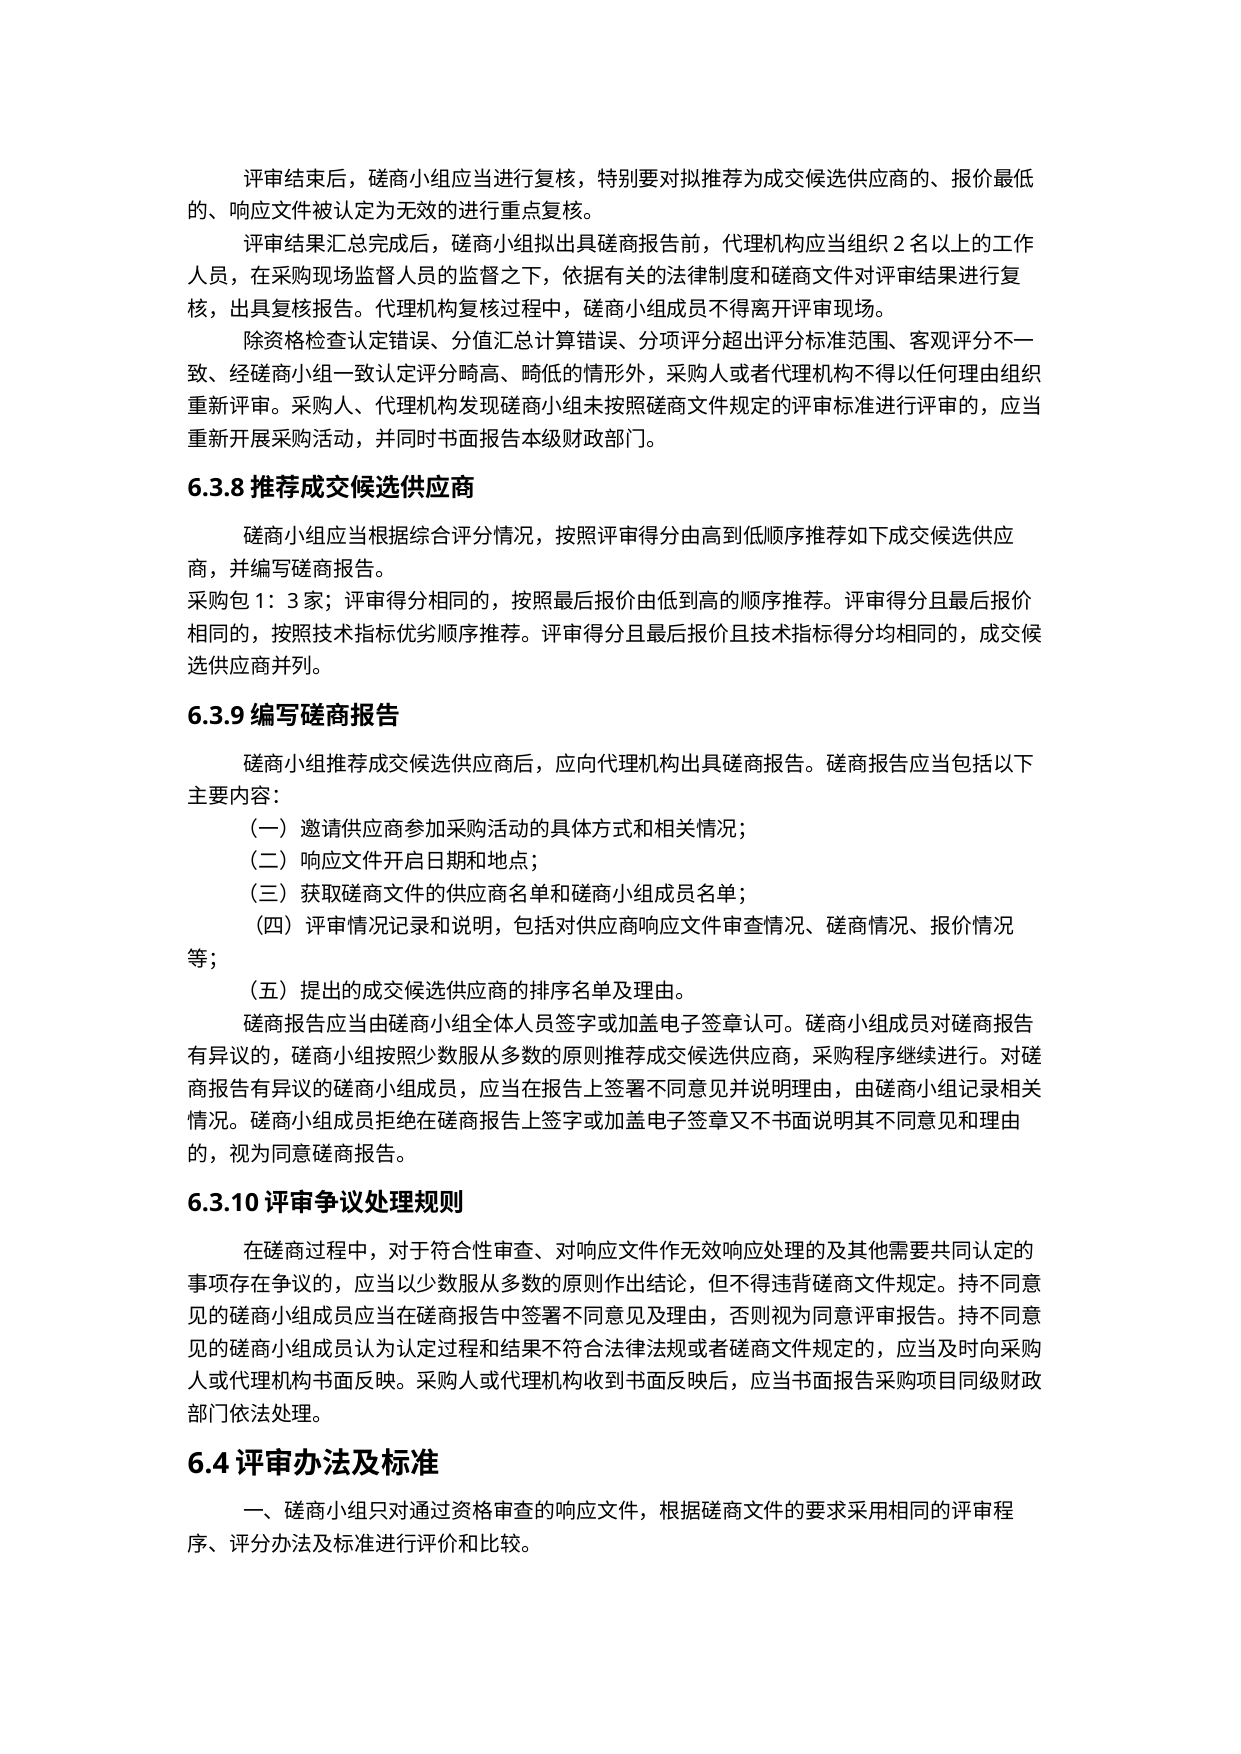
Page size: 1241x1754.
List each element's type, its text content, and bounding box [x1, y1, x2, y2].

text （四）评审情况记录和说明，包括对供应商响应文件审查情况、磋商情况、报价情况等； [187, 909, 1053, 974]
text （二）响应文件开启日期和地点； [187, 844, 1053, 877]
text 6.3.9编写磋商报告 [187, 682, 1053, 747]
text 一、磋商小组只对通过资格审查的响应文件，根据磋商文件的要求采用相同的评审程序、评分办法及标准进行评价和比较。 [187, 1494, 1053, 1559]
text 磋商小组推荐成交候选供应商后，应向代理机构出具磋商报告。磋商报告应当包括以下主要内容： [187, 747, 1053, 812]
text 6.4评审办法及标准 [187, 1429, 1053, 1494]
text 采购包1：3家；评审得分相同的，按照最后报价由低到高的顺序推荐。评审得分且最后报价相同的，按照技术指标优劣顺序推荐。评审得分且最后报价且技术指标得分均相同的，成交候选供应商并列。 [187, 584, 1053, 682]
text 6.3.8推荐成交候选供应商 [187, 454, 1053, 519]
text 6.3.10评审争议处理规则 [187, 1169, 1053, 1234]
text 评审结束后，磋商小组应当进行复核，特别要对拟推荐为成交候选供应商的、报价最低的、响应文件被认定为无效的进行重点复核。 [187, 162, 1053, 227]
text 磋商报告应当由磋商小组全体人员签字或加盖电子签章认可。磋商小组成员对磋商报告有异议的，磋商小组按照少数服从多数的原则推荐成交候选供应商，采购程序继续进行。对磋商报告有异议的磋商小组成员，应当在报告上签署不同意见并说明理由，由磋商小组记录相关情况。磋商小组成员拒绝在磋商报告上签字或加盖电子签章又不书面说明其不同意见和理由的，视为同意磋商报告。 [187, 1007, 1053, 1169]
text 评审结果汇总完成后，磋商小组拟出具磋商报告前，代理机构应当组织2名以上的工作人员，在采购现场监督人员的监督之下，依据有关的法律制度和磋商文件对评审结果进行复核，出具复核报告。代理机构复核过程中，磋商小组成员不得离开评审现场。 [187, 227, 1053, 324]
text （五）提出的成交候选供应商的排序名单及理由。 [187, 974, 1053, 1007]
text 在磋商过程中，对于符合性审查、对响应文件作无效响应处理的及其他需要共同认定的事项存在争议的，应当以少数服从多数的原则作出结论，但不得违背磋商文件规定。持不同意见的磋商小组成员应当在磋商报告中签署不同意见及理由，否则视为同意评审报告。持不同意见的磋商小组成员认为认定过程和结果不符合法律法规或者磋商文件规定的，应当及时向采购人或代理机构书面反映。采购人或代理机构收到书面反映后，应当书面报告采购项目同级财政部门依法处理。 [187, 1234, 1053, 1429]
text （一）邀请供应商参加采购活动的具体方式和相关情况； [187, 812, 1053, 844]
text （三）获取磋商文件的供应商名单和磋商小组成员名单； [187, 877, 1053, 909]
text 磋商小组应当根据综合评分情况，按照评审得分由高到低顺序推荐如下成交候选供应商，并编写磋商报告。 [187, 519, 1053, 584]
text 除资格检查认定错误、分值汇总计算错误、分项评分超出评分标准范围、客观评分不一致、经磋商小组一致认定评分畸高、畸低的情形外，采购人或者代理机构不得以任何理由组织重新评审。采购人、代理机构发现磋商小组未按照磋商文件规定的评审标准进行评审的，应当重新开展采购活动，并同时书面报告本级财政部门。 [187, 324, 1053, 454]
